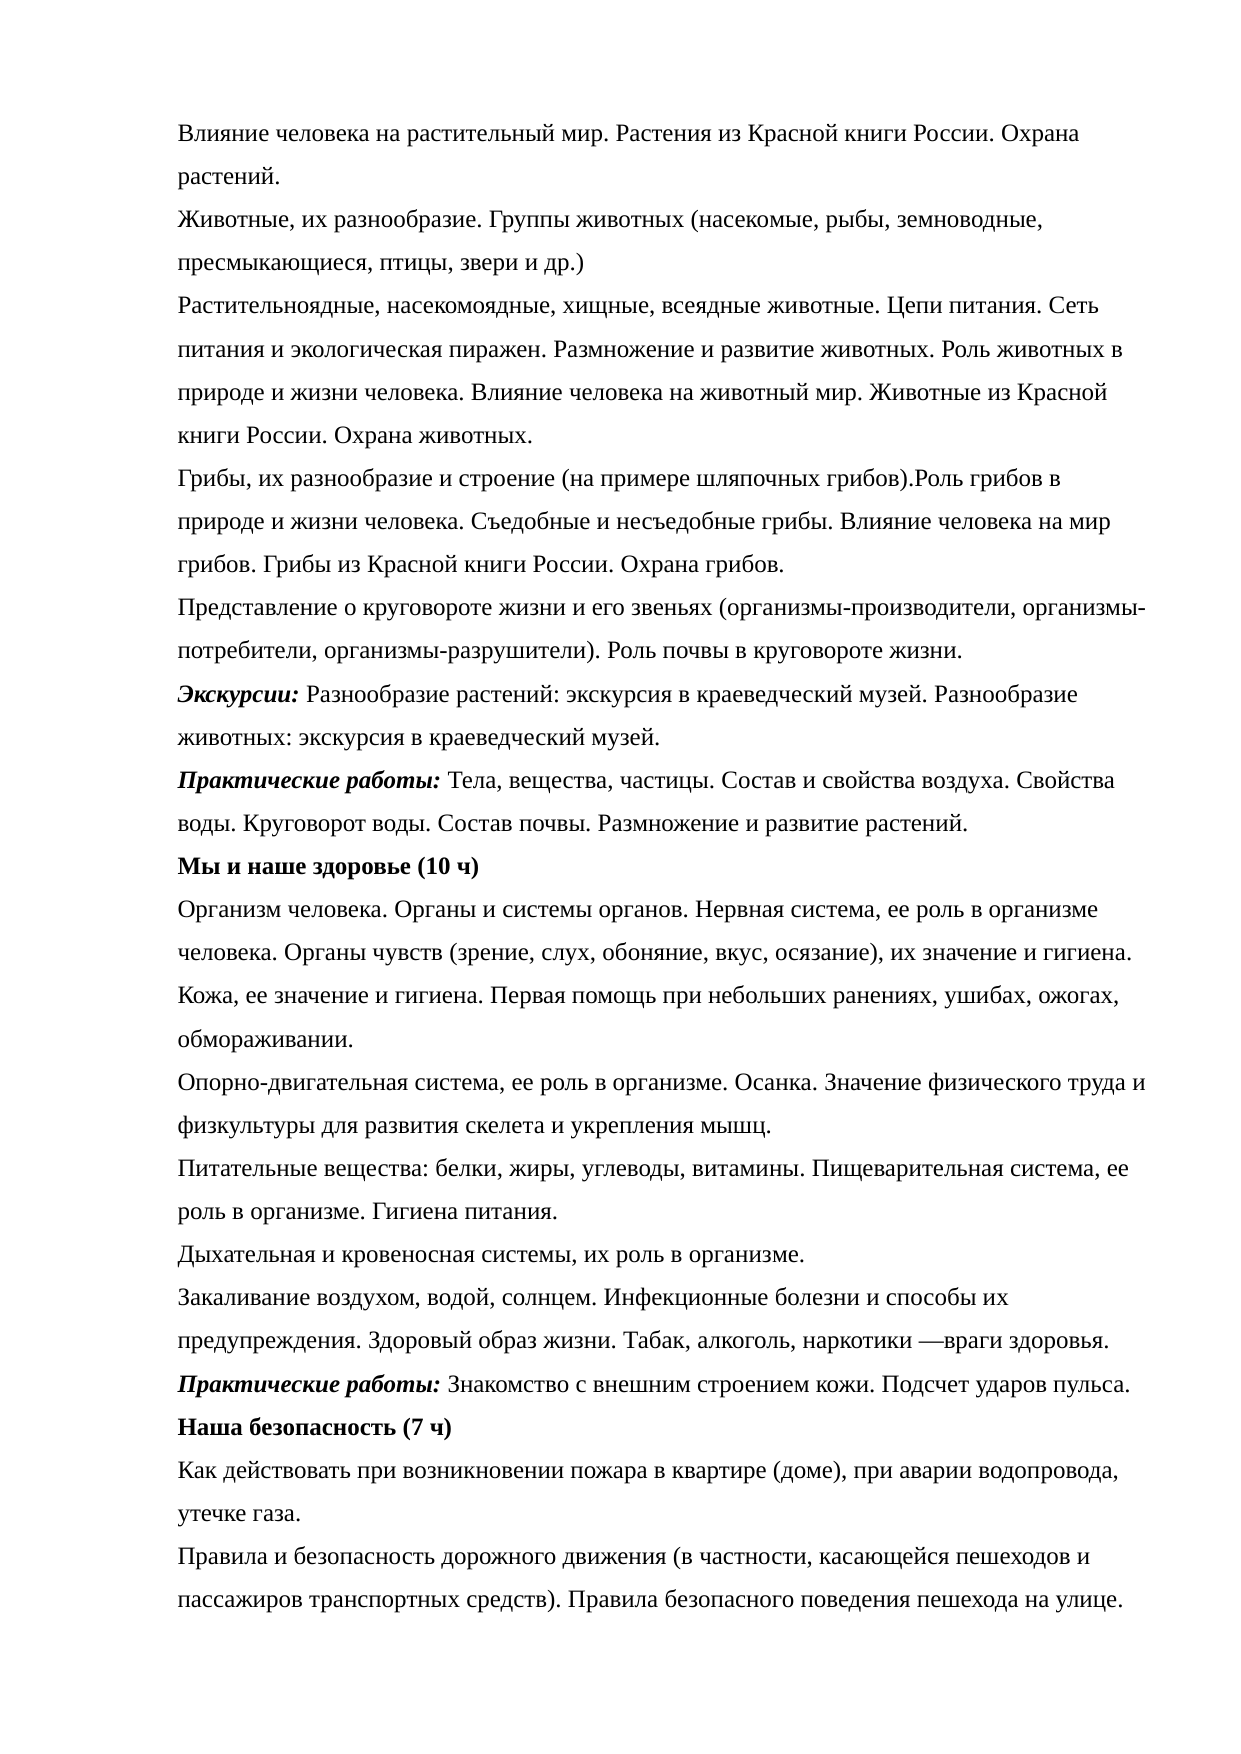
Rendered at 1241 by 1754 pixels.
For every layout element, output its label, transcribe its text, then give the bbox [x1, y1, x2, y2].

text Дыхательная и кровеносная системы, их роль в организме. [177, 1239, 1152, 1268]
text Мы и наше здоровье (10 ч) [177, 851, 1152, 880]
text Закаливание воздухом, водой, солнцем. Инфекционные болезни и способы их предупреждения. Здоровый образ жизни. Табак, алкоголь, наркотики —враги здоровья. [177, 1282, 1152, 1354]
text Организм человека. Органы и системы органов. Нервная система, ее роль в организме человека. Органы чувств (зрение, слух, обоняние, вкус, осязание), их значение и гигиена. [177, 894, 1152, 966]
text Представление о круговороте жизни и его звеньях (организмы-производители, организмы-потребители, организмы-разрушители). Роль почвы в круговороте жизни. [177, 592, 1152, 664]
text Опорно-двигательная система, ее роль в организме. Осанка. Значение физического труда и физкультуры для развития скелета и укрепления мышц. [177, 1067, 1152, 1139]
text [177, 118, 1152, 190]
text Питательные вещества: белки, жиры, углеводы, витамины. Пищеварительная система, ее роль в организме. Гигиена питания. [177, 1153, 1152, 1225]
text Практические работы: Знакомство с внешним строением кожи. Подсчет ударов пульса. [177, 1369, 1152, 1397]
text Кожа, ее значение и гигиена. Первая помощь при небольших ранениях, ушибах, ожогах, обмораживании. [177, 981, 1152, 1052]
text Наша безопасность (7 ч) [177, 1412, 1152, 1441]
text Растительноядные, насекомоядные, хищные, всеядные животные. Цепи питания. Сеть питания и экологическая пиражен. Размножение и развитие животных. Роль животных в природе и жизни человека. Влияние человека на животный мир. Животные из Красной книги России. Охрана животных. [177, 291, 1152, 449]
text Экскурсии: Разнообразие растений: экскурсия в краеведческий музей. Разнообразие животных: экскурсия в краеведческий музей. [177, 679, 1152, 751]
text Практические работы: Тела, вещества, частицы. Состав и свойства воздуха. Свойства воды. Круговорот воды. Состав почвы. Размножение и развитие растений. [177, 765, 1152, 837]
text Животные, их разнообразие. Группы животных (насекомые, рыбы, земноводные, пресмыкающиеся, птицы, звери и др.) [177, 204, 1152, 276]
text Грибы, их разнообразие и строение (на примере шляпочных грибов).Роль грибов в природе и жизни человека. Съедобные и несъедобные грибы. Влияние человека на мир грибов. Грибы из Красной книги России. Охрана грибов. [177, 463, 1152, 578]
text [177, 1541, 1152, 1613]
text Как действовать при возникновении пожара в квартире (доме), при аварии водопровода, утечке газа. [177, 1455, 1152, 1527]
